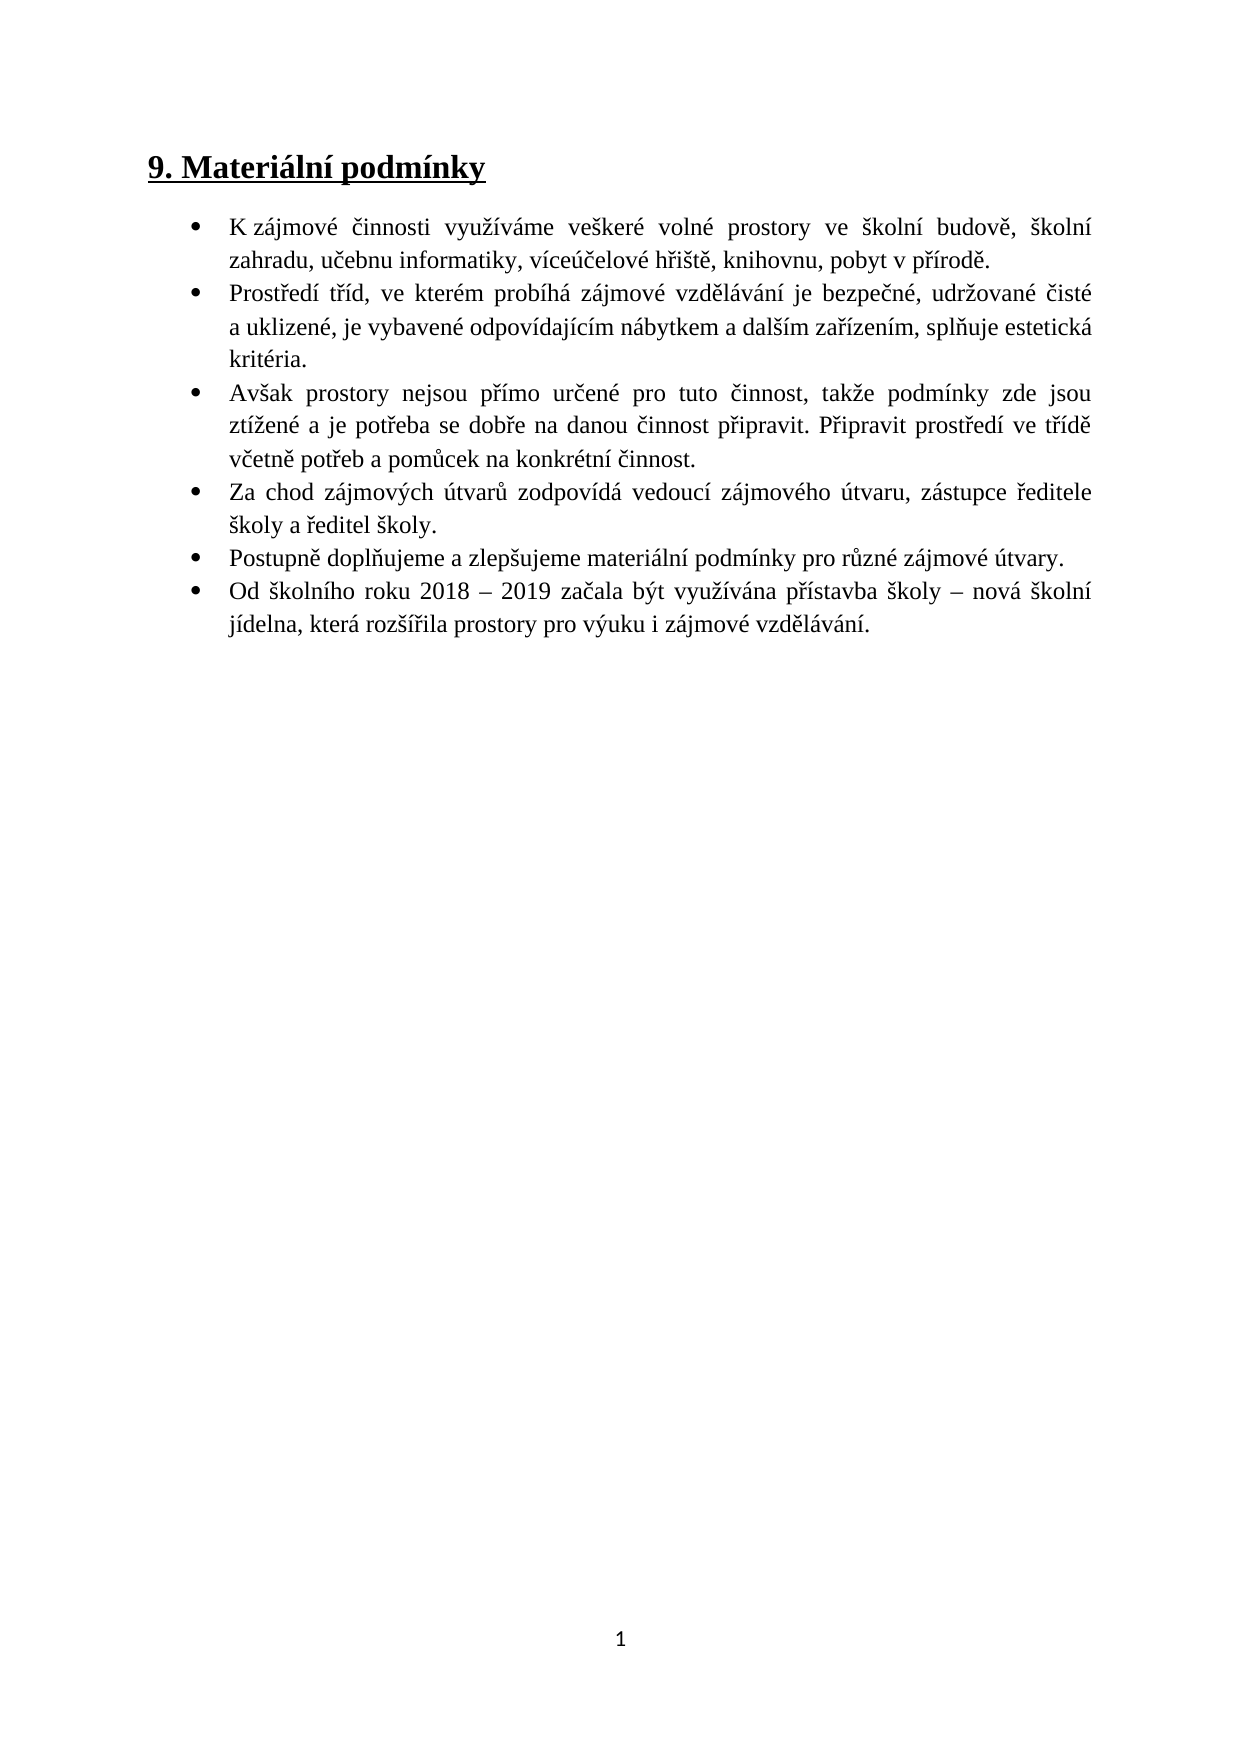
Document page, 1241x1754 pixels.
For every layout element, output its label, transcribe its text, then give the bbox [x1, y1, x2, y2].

list Za chod zájmových útvarů zodpovídá vedoucí zájmového útvaru, zástupce ředitele školy a ředitel školy. [191, 477, 1093, 538]
list Postupně doplňujeme a zlepšujeme materiální podmínky pro různé zájmové útvary. [191, 543, 1093, 571]
list K zájmové činnosti využíváme veškeré volné prostory ve školní budově, školní zahradu, učebnu informatiky, víceúčelové hřiště, knihovnu, pobyt v přírodě. [191, 212, 1093, 274]
list Prostředí tříd, ve kterém probíhá zájmové vzdělávání je bezpečné, udržované čisté a uklizené, je vybavené odpovídajícím nábytkem a dalším zařízením, splňuje estetická kritéria. [191, 278, 1093, 373]
list Od školního roku 2018 – 2019 začala být využívána přístavba školy – nová školní jídelna, která rozšířila prostory pro výuku i zájmové vzdělávání. [191, 576, 1093, 637]
list Avšak prostory nejsou přímo určené pro tuto činnost, takže podmínky zde jsou ztížené a je potřeba se dobře na danou činnost připravit. Připravit prostředí ve třídě včetně potřeb a pomůcek na konkrétní činnost. [191, 378, 1093, 472]
text 9. Materiální podmínky [148, 148, 1093, 186]
